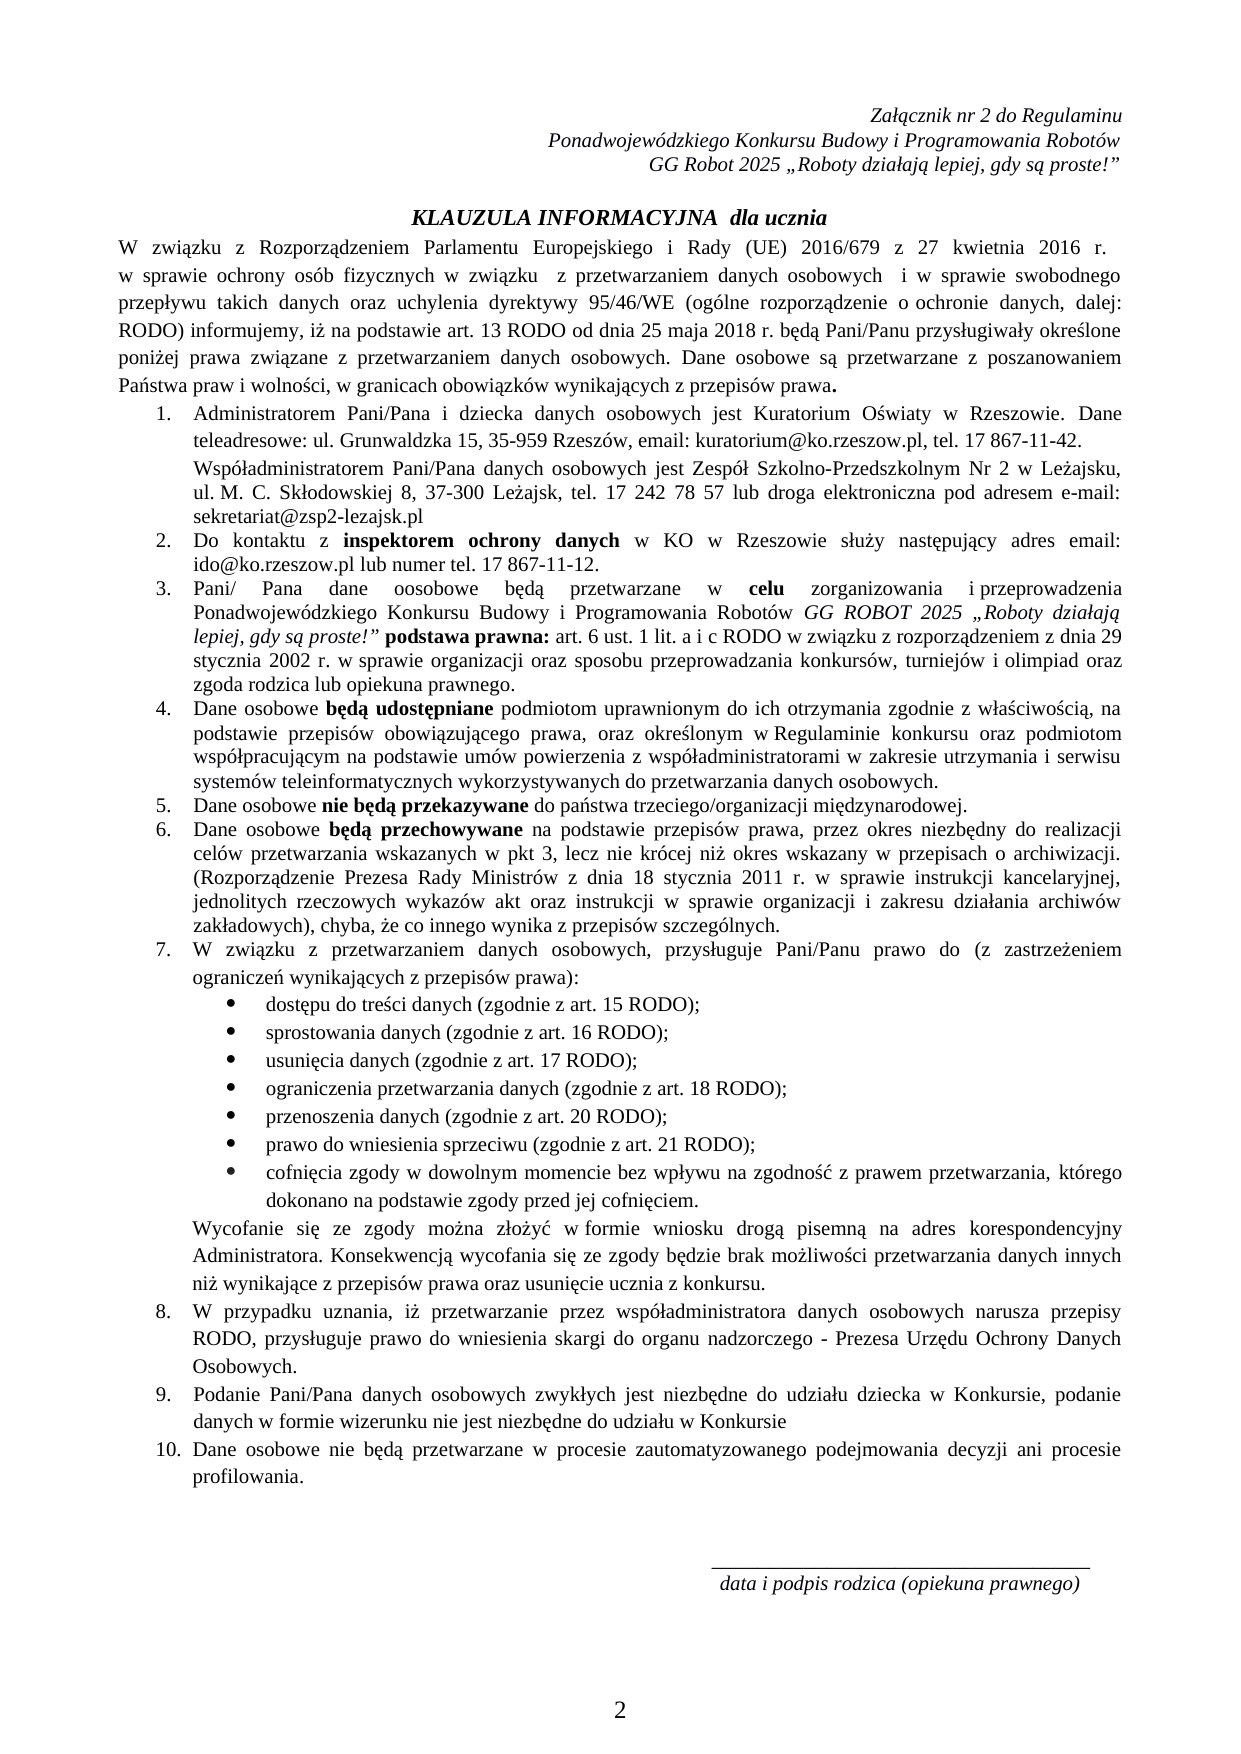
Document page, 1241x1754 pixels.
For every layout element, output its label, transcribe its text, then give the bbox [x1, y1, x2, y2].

list usunięcia danych (zgodnie z art. 17 RODO); [207, 1048, 1122, 1073]
list cofnięcia zgody w dowolnym momencie bez wpływu na zgodność z prawem przetwarzania, którego dokonano na podstawie zgody przed jej cofnięciem. [227, 1160, 1122, 1212]
text W związku z Rozporządzeniem Parlamentu Europejskiego i Rady (UE) 2016/679 z 27 kwietnia 2016 r. w sprawie ochrony osób fizycznych w związku z przetwarzaniem danych osobowych i w sprawie swobodnego przepływu takich danych oraz uchylenia dyrektywy 95/46/WE (ogólne rozporządzenie o ochronie danych, dalej: RODO) informujemy, iż na podstawie art. 13 RODO od dnia 25 maja 2018 r. będą Pani/Panu przysługiwały określone poniżej prawa związane z przetwarzaniem danych osobowych. Dane osobowe są przetwarzane z poszanowaniem Państwa praw i wolności, w granicach obowiązków wynikających z przepisów prawa. [118, 235, 1122, 397]
list ograniczenia przetwarzania danych (zgodnie z art. 18 RODO); [207, 1076, 1122, 1101]
list W przypadku uznania, iż przetwarzanie przez współadministratora danych osobowych narusza przepisy RODO, przysługuje prawo do wniesienia skargi do organu nadzorczego - Prezesa Urzędu Ochrony Danych Osobowych. [155, 1299, 1122, 1378]
list Do kontaktu z inspektorem ochrony danych w KO w Rzeszowie służy następujący adres email: ido@ko.rzeszow.pl lub numer tel. 17 867-11-12. [156, 528, 1122, 576]
list Dane osobowe będą udostępniane podmiotom uprawnionym do ich otrzymania zgodnie z właściwością, na podstawie przepisów obowiązującego prawa, oraz określonym w Regulaminie konkursu oraz podmiotom współpracującym na podstawie umów powierzenia z współadministratorami w zakresie utrzymania i serwisu systemów teleinformatycznych wykorzystywanych do przetwarzania danych osobowych. [156, 696, 1122, 793]
list przenoszenia danych (zgodnie z art. 20 RODO); [207, 1104, 1122, 1129]
list prawo do wniesienia sprzeciwu (zgodnie z art. 21 RODO); [207, 1132, 1122, 1157]
list Pani/ Pana dane oosobowe będą przetwarzane w celu zorganizowania i przeprowadzenia Ponadwojewódzkiego Konkursu Budowy i Programowania Robotów GG ROBOT 2025 „Roboty działają lepiej, gdy są proste!” podstawa prawna: art. 6 ust. 1 lit. a i c RODO w związku z rozporządzeniem z dnia 29 stycznia 2002 r. w sprawie organizacji oraz sposobu przeprowadzania konkursów, turniejów i olimpiad oraz zgoda rodzica lub opiekuna prawnego. [156, 576, 1122, 696]
list dostępu do treści danych (zgodnie z art. 15 RODO); [207, 992, 1122, 1017]
list Administratorem Pani/Pana i dziecka danych osobowych jest Kuratorium Oświaty w Rzeszowie. Dane teleadresowe: ul. Grunwaldzka 15, 35-959 Rzeszów, email: kuratorium@ko.rzeszow.pl, tel. 17 867-11-42. [156, 401, 1122, 452]
list sprostowania danych (zgodnie z art. 16 RODO); [207, 1020, 1122, 1044]
list Podanie Pani/Pana danych osobowych zwykłych jest niezbędne do udziału dziecka w Konkursie, podanie danych w formie wizerunku nie jest niezbędne do udziału w Konkursie [156, 1381, 1122, 1433]
text Wycofanie się ze zgody można złożyć w formie wniosku drogą pisemną na adres korespondencyjny Administratora. Konsekwencją wycofania się ze zgody będzie brak możliwości przetwarzania danych innych niż wynikające z przepisów prawa oraz usunięcie ucznia z konkursu. [192, 1267, 1122, 1295]
subtitle KLAUZULA INFORMACYJNA dla ucznia [118, 204, 1122, 231]
list Dane osobowe nie będą przekazywane do państwa trzeciego/organizacji międzynarodowej. [156, 793, 1122, 817]
text Ponadwojewódzkiego Konkursu Budowy i Programowania Robotów GG Robot 2025 „Roboty działają lepiej, gdy są proste!” [156, 127, 1122, 204]
list Współadministratorem Pani/Pana danych osobowych jest Zespół Szkolno-Przedszkolnym Nr 2 w Leżajsku, ul. M. C. Skłodowskiej 8, 37-300 Leżajsk, tel. 17 242 78 57 lub droga elektroniczna pod adresem e-mail: sekretariat@zsp2-lezajsk.pl [193, 456, 1122, 528]
text Załącznik nr 2 do Regulaminu [118, 103, 1122, 127]
list Dane osobowe nie będą przetwarzane w procesie zautomatyzowanego podejmowania decyzji ani procesie profilowania. [155, 1437, 1122, 1488]
list W związku z przetwarzaniem danych osobowych, przysługuje Pani/Panu prawo do (z zastrzeżeniem ograniczeń wynikających z przepisów prawa): [155, 937, 1122, 989]
list Dane osobowe będą przechowywane na podstawie przepisów prawa, przez okres niezbędny do realizacji celów przetwarzania wskazanych w pkt 3, lecz nie krócej niż okres wskazany w przepisach o archiwizacji. (Rozporządzenie Prezesa Rady Ministrów z dnia 18 stycznia 2011 r. w sprawie instrukcji kancelaryjnej, jednolitych rzeczowych wykazów akt oraz instrukcji w sprawie organizacji i zakresu działania archiwów zakładowych), chyba, że co innego wynika z przepisów szczególnych. [156, 817, 1122, 937]
text _________________________________ data i podpis rodzica (opiekuna prawnego) [679, 1544, 1122, 1595]
